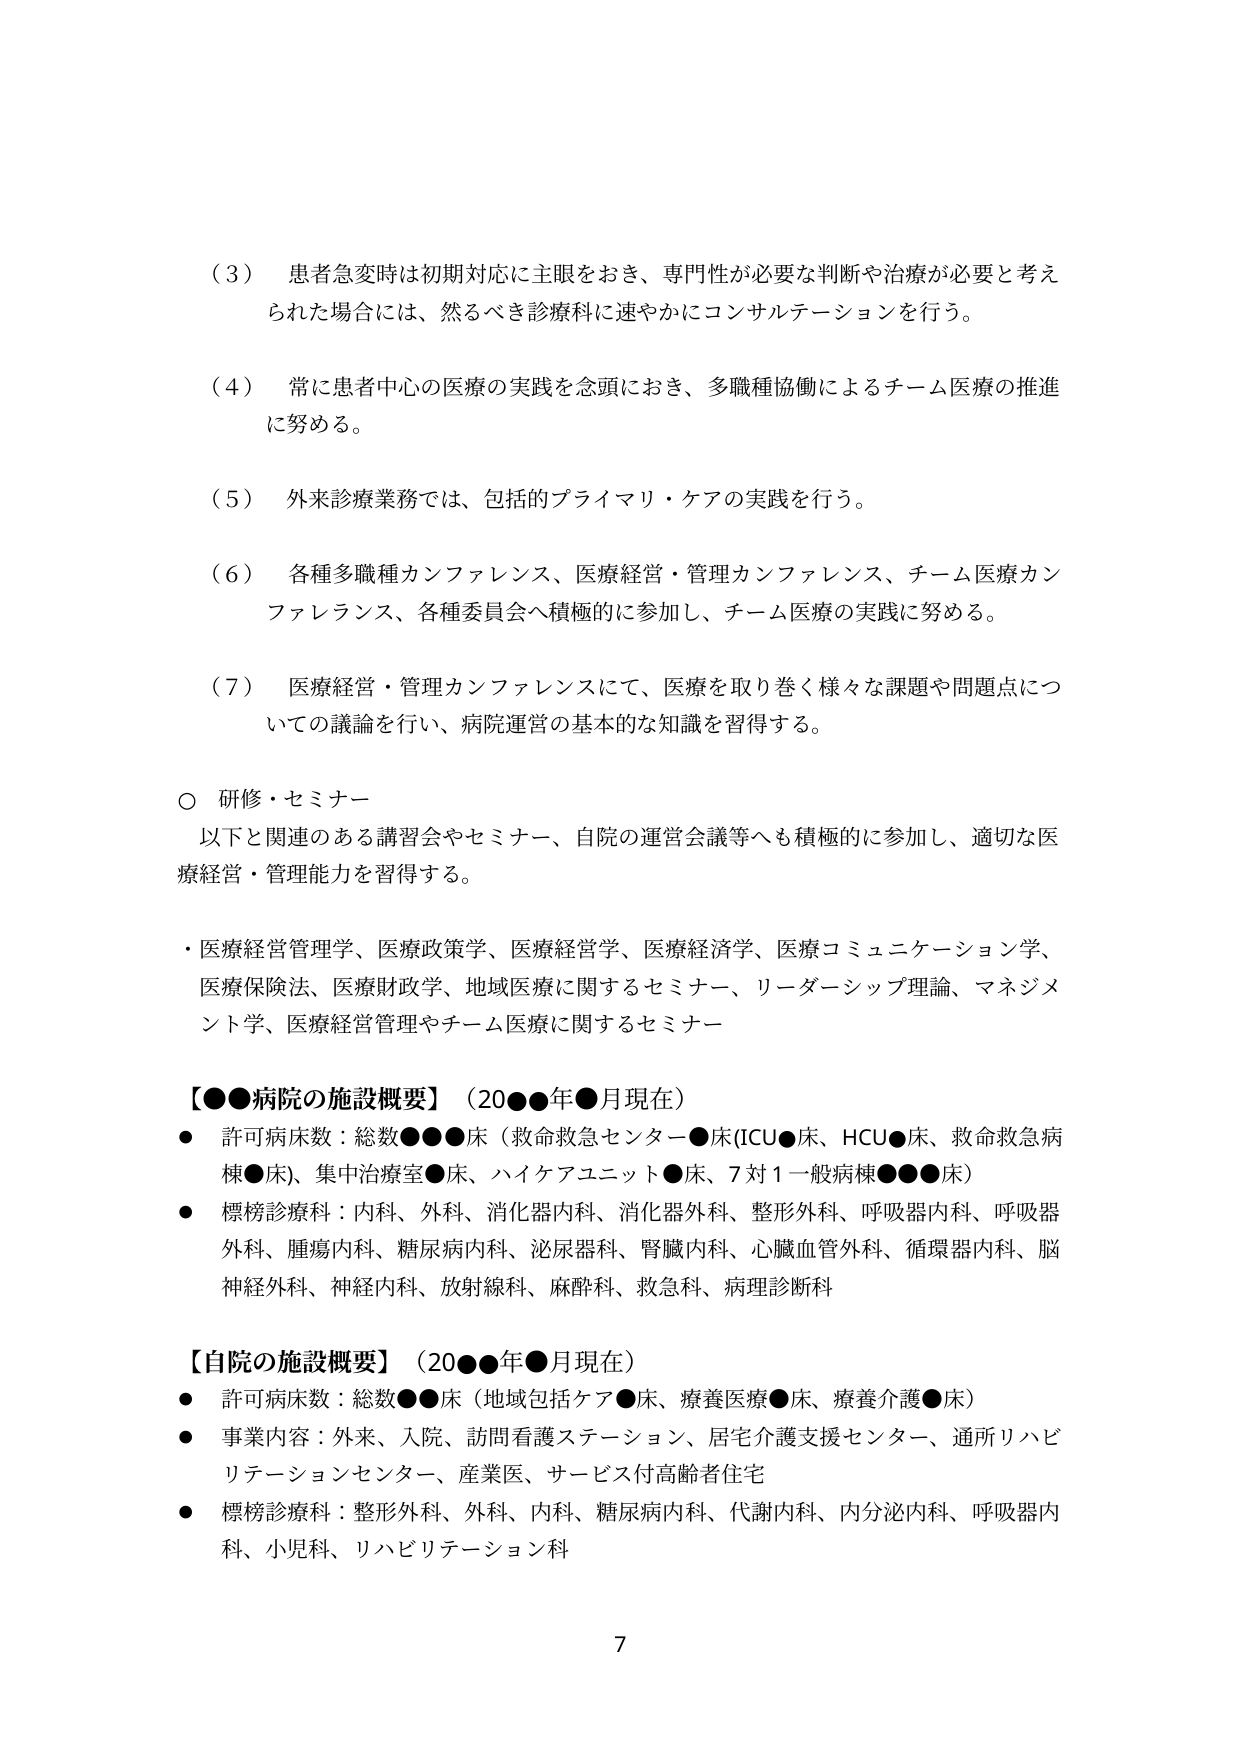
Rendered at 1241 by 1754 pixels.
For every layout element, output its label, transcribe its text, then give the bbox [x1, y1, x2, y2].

list 標榜診療科：整形外科、外科、内科、糖尿病内科、代謝内科、内分泌内科、呼吸器内科、小児科、リハビリテーション科 [177, 1492, 1063, 1567]
text （４） 常に患者中心の医療の実践を念頭におき、多職種協働によるチーム医療の推進に努める。 [177, 367, 1063, 442]
text （５） 外来診療業務では、包括的プライマリ・ケアの実践を行う。 [177, 479, 1063, 517]
text ○ 研修・セミナー [177, 779, 1063, 817]
list 許可病床数：総数●●●床（救命救急センター●床(ICU●床、HCU●床、救命救急病棟●床)、集中治療室●床、ハイケアユニット●床、7対1一般病棟●●●床） [177, 1117, 1063, 1192]
text 以下と関連のある講習会やセミナー、自院の運営会議等へも積極的に参加し、適切な医療経営・管理能力を習得する。 [177, 817, 1063, 892]
text （３） 患者急変時は初期対応に主眼をおき、専門性が必要な判断や治療が必要と考えられた場合には、然るべき診療科に速やかにコンサルテーションを行う。 [177, 254, 1063, 329]
list 標榜診療科：内科、外科、消化器内科、消化器外科、整形外科、呼吸器内科、呼吸器外科、腫瘍内科、糖尿病内科、泌尿器科、腎臓内科、心臓血管外科、循環器内科、脳神経外科、神経内科、放射線科、麻酔科、救急科、病理診断科 [177, 1192, 1063, 1304]
text （７） 医療経営・管理カンファレンスにて、医療を取り巻く様々な課題や問題点についての議論を行い、病院運営の基本的な知識を習得する。 [177, 667, 1063, 742]
list 許可病床数：総数●●床（地域包括ケア●床、療養医療●床、療養介護●床） [177, 1379, 1063, 1417]
text 【自院の施設概要】（20●●年●月現在） [177, 1342, 1063, 1379]
text ・医療経営管理学、医療政策学、医療経営学、医療経済学、医療コミュニケーション学、医療保険法、医療財政学、地域医療に関するセミナー、リーダーシップ理論、マネジメント学、医療経営管理やチーム医療に関するセミナー [177, 929, 1063, 1042]
text （６） 各種多職種カンファレンス、医療経営・管理カンファレンス、チーム医療カンファレランス、各種委員会へ積極的に参加し、チーム医療の実践に努める。 [177, 554, 1063, 629]
text 【●●病院の施設概要】（20●●年●月現在） [177, 1079, 1063, 1117]
list 事業内容：外来、入院、訪問看護ステーション、居宅介護支援センター、通所リハビリテーションセンター、産業医、サービス付高齢者住宅 [177, 1417, 1063, 1492]
